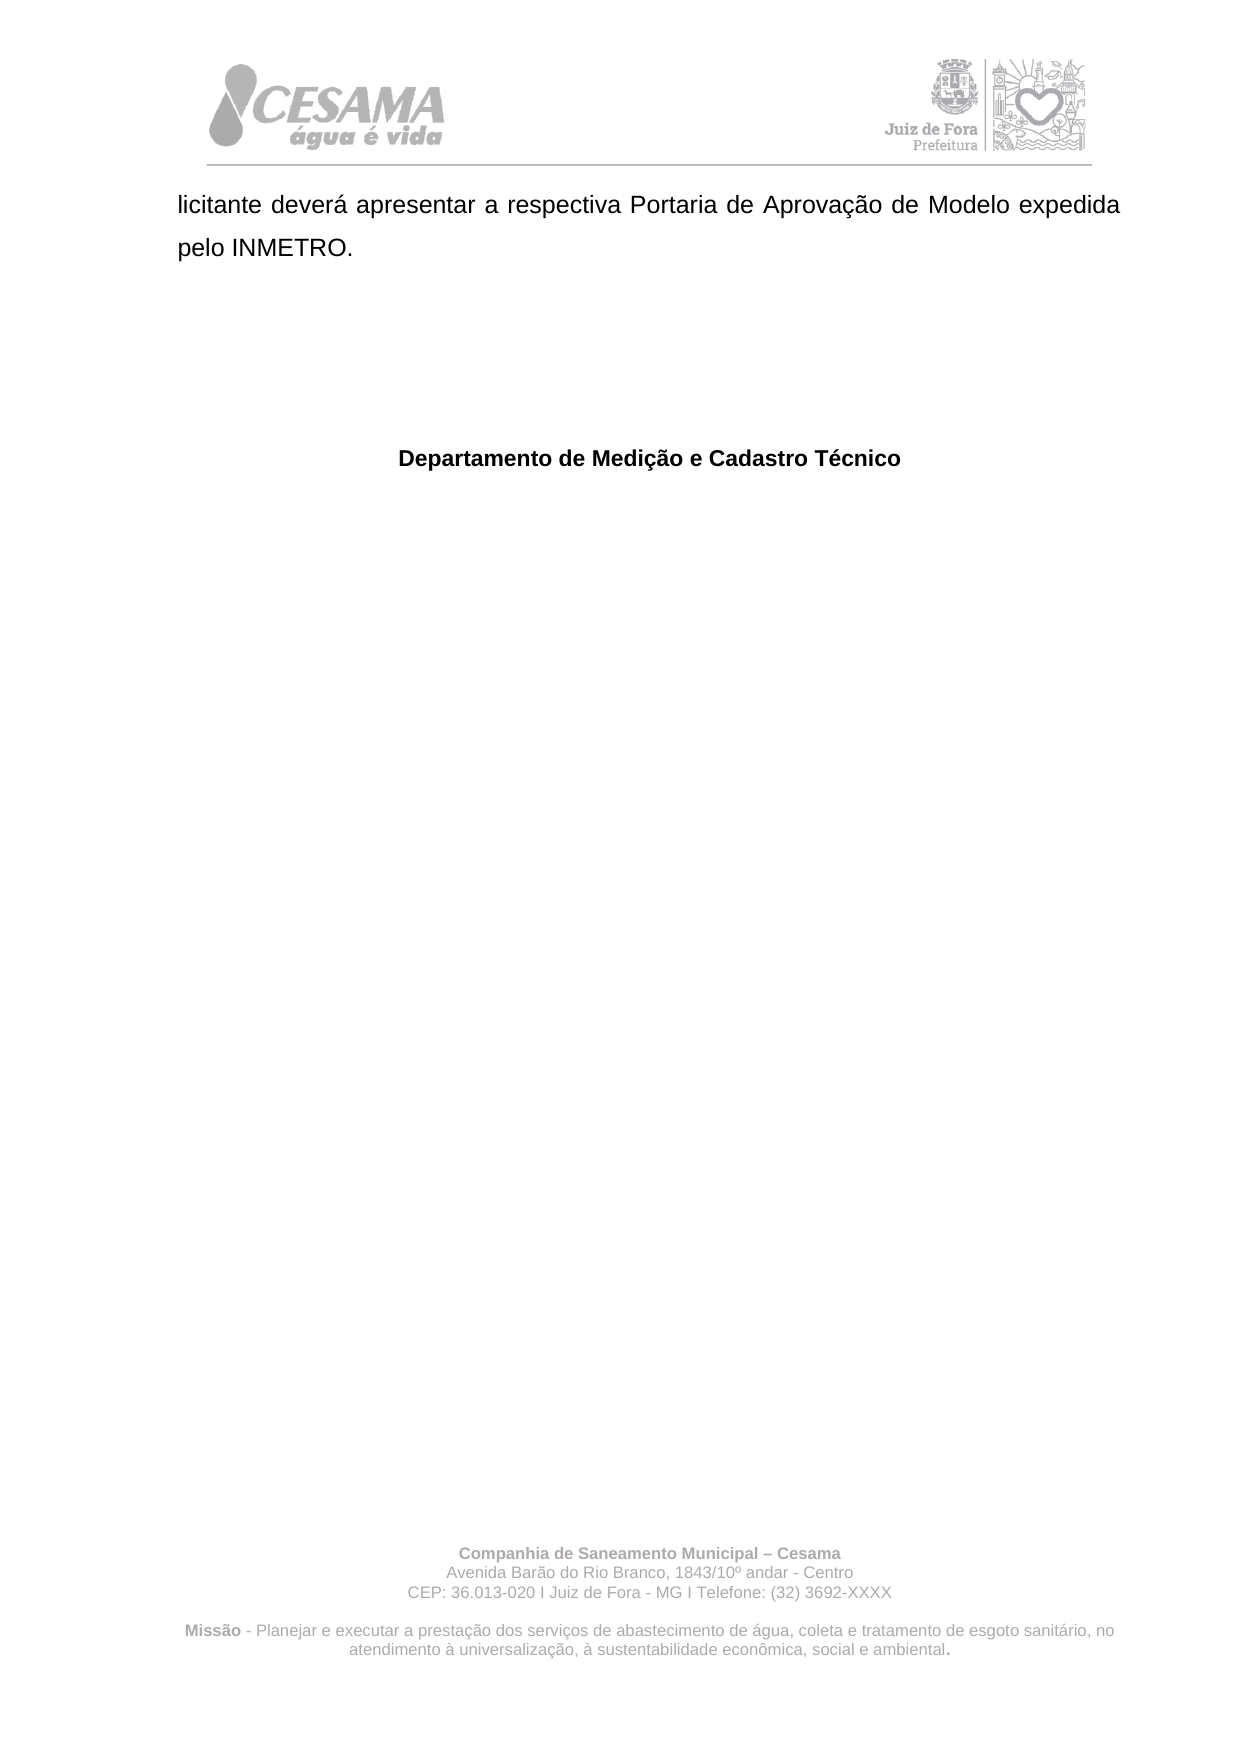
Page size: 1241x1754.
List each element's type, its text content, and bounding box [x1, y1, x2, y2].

picture [206, 59, 1093, 166]
table_header Departamento de Medição e Cadastro Técnico [377, 445, 922, 477]
